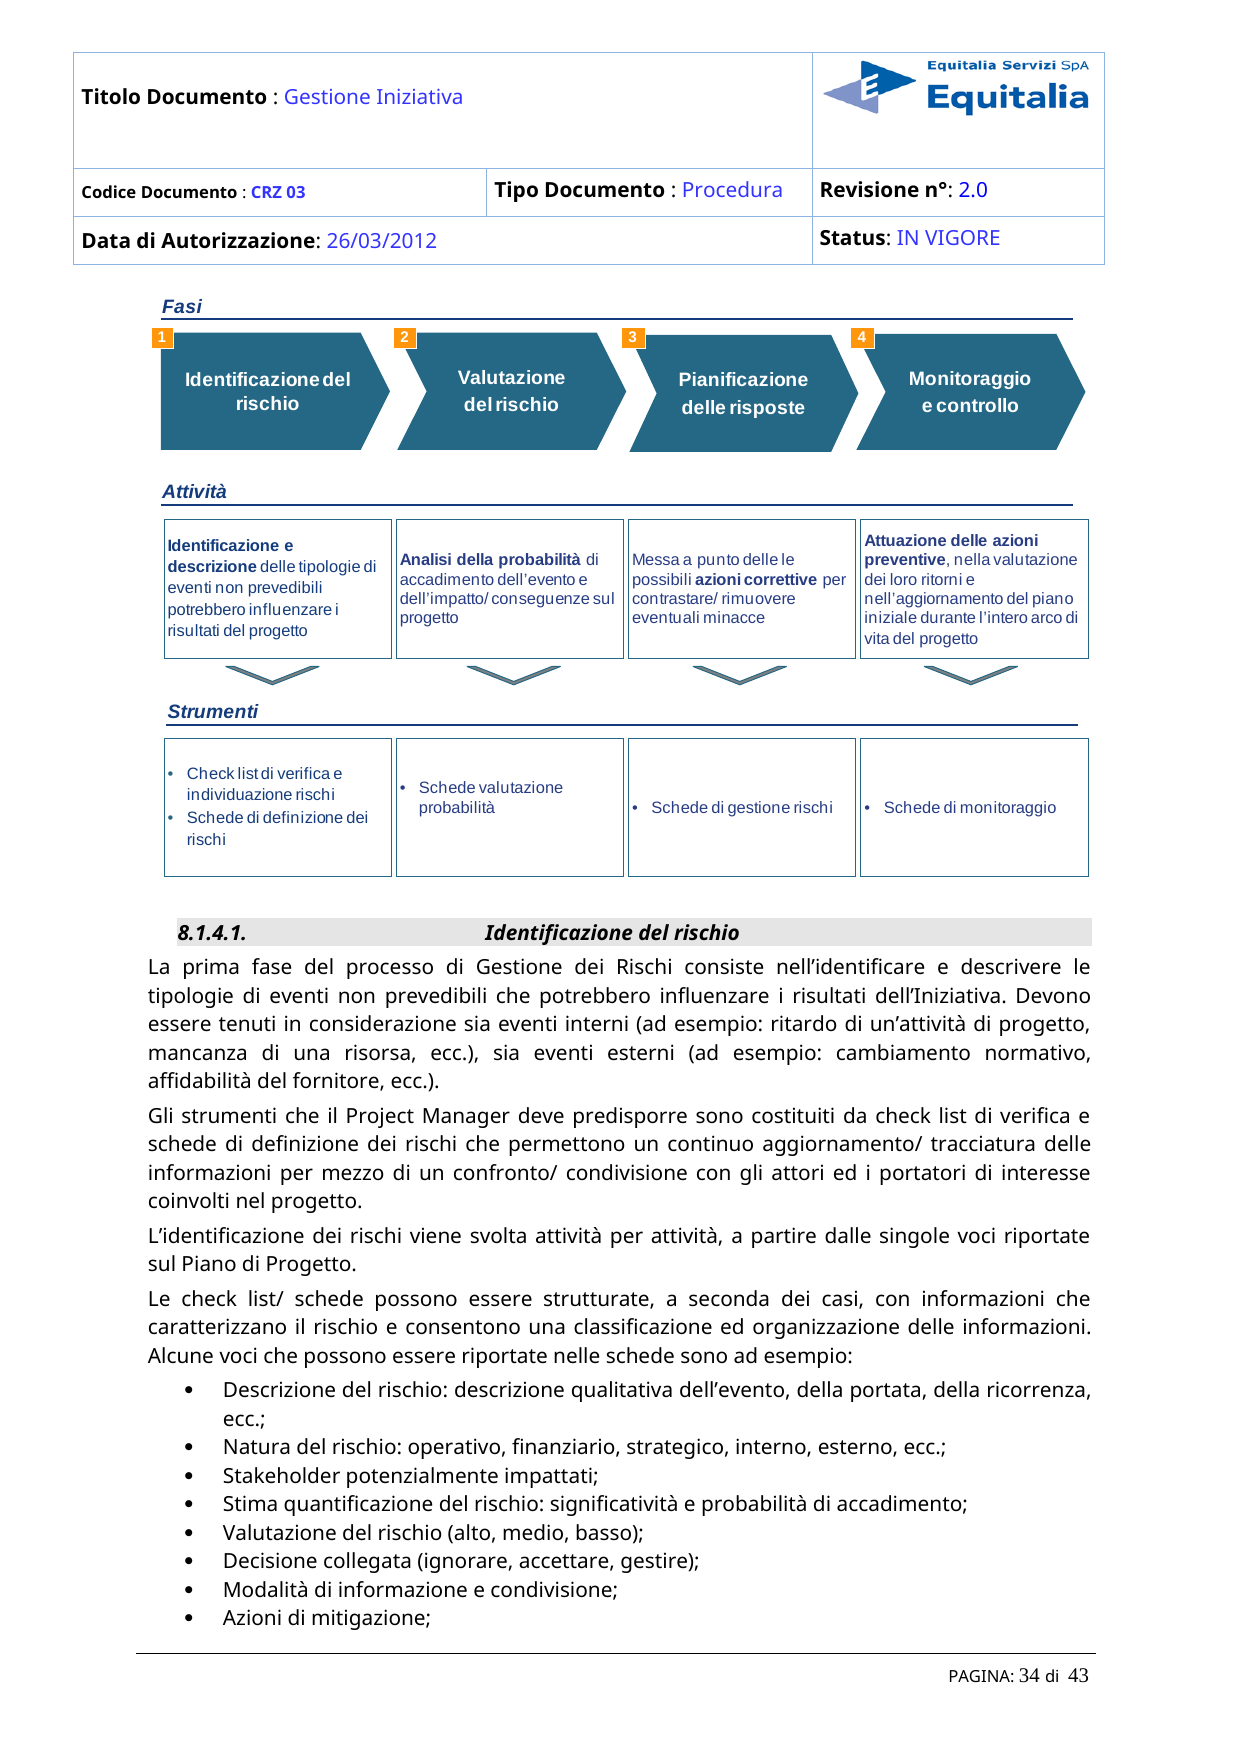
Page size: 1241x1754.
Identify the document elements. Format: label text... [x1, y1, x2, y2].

picture [819, 53, 1098, 121]
list Decisione collegata (ignorare, accettare, gestire); [185, 1546, 1092, 1575]
list Descrizione del rischio: descrizione qualitativa dell’evento, della portata, della ricorrenza, ecc.; [185, 1376, 1092, 1432]
list Azioni di mitigazione; [185, 1603, 1092, 1632]
list Stakeholder potenzialmente impattati; [185, 1461, 1092, 1489]
text La prima fase del processo di Gestione dei Rischi consiste nell’identificare e descrivere le tipologie di eventi non prevedibili che potrebbero influenzare i risultati dell’Iniziativa. Devono essere tenuti in considerazione sia eventi interni (ad esempio: ritardo di un’attività di progetto, mancanza di una risorsa, ecc.), sia eventi esterni (ad esempio: cambiamento normativo, affidabilità del fornitore, ecc.). [148, 952, 1092, 1095]
subtitle Identificazione del rischio [177, 918, 1092, 946]
text L’identificazione dei rischi viene svolta attività per attività, a partire dalle singole voci riportate sul Piano di Progetto. [148, 1221, 1092, 1278]
list Stima quantificazione del rischio: significatività e probabilità di accadimento; [185, 1489, 1092, 1518]
list Natura del rischio: operativo, finanziario, strategico, interno, esterno, ecc.; [185, 1432, 1092, 1461]
text Gli strumenti che il Project Manager deve predisporre sono costituiti da check list di verifica e schede di definizione dei rischi che permettono un continuo aggiornamento/ tracciatura delle informazioni per mezzo di un confronto/ condivisione con gli attori ed i portatori di interesse coinvolti nel progetto. [148, 1101, 1092, 1215]
list Valutazione del rischio (alto, medio, basso); [185, 1518, 1092, 1546]
text Le check list/ schede possono essere strutturate, a seconda dei casi, con informazioni che caratterizzano il rischio e consentono una classificazione ed organizzazione delle informazioni. Alcune voci che possono essere riportate nelle schede sono ad esempio: [148, 1284, 1092, 1369]
list Modalità di informazione e condivisione; [185, 1575, 1092, 1603]
